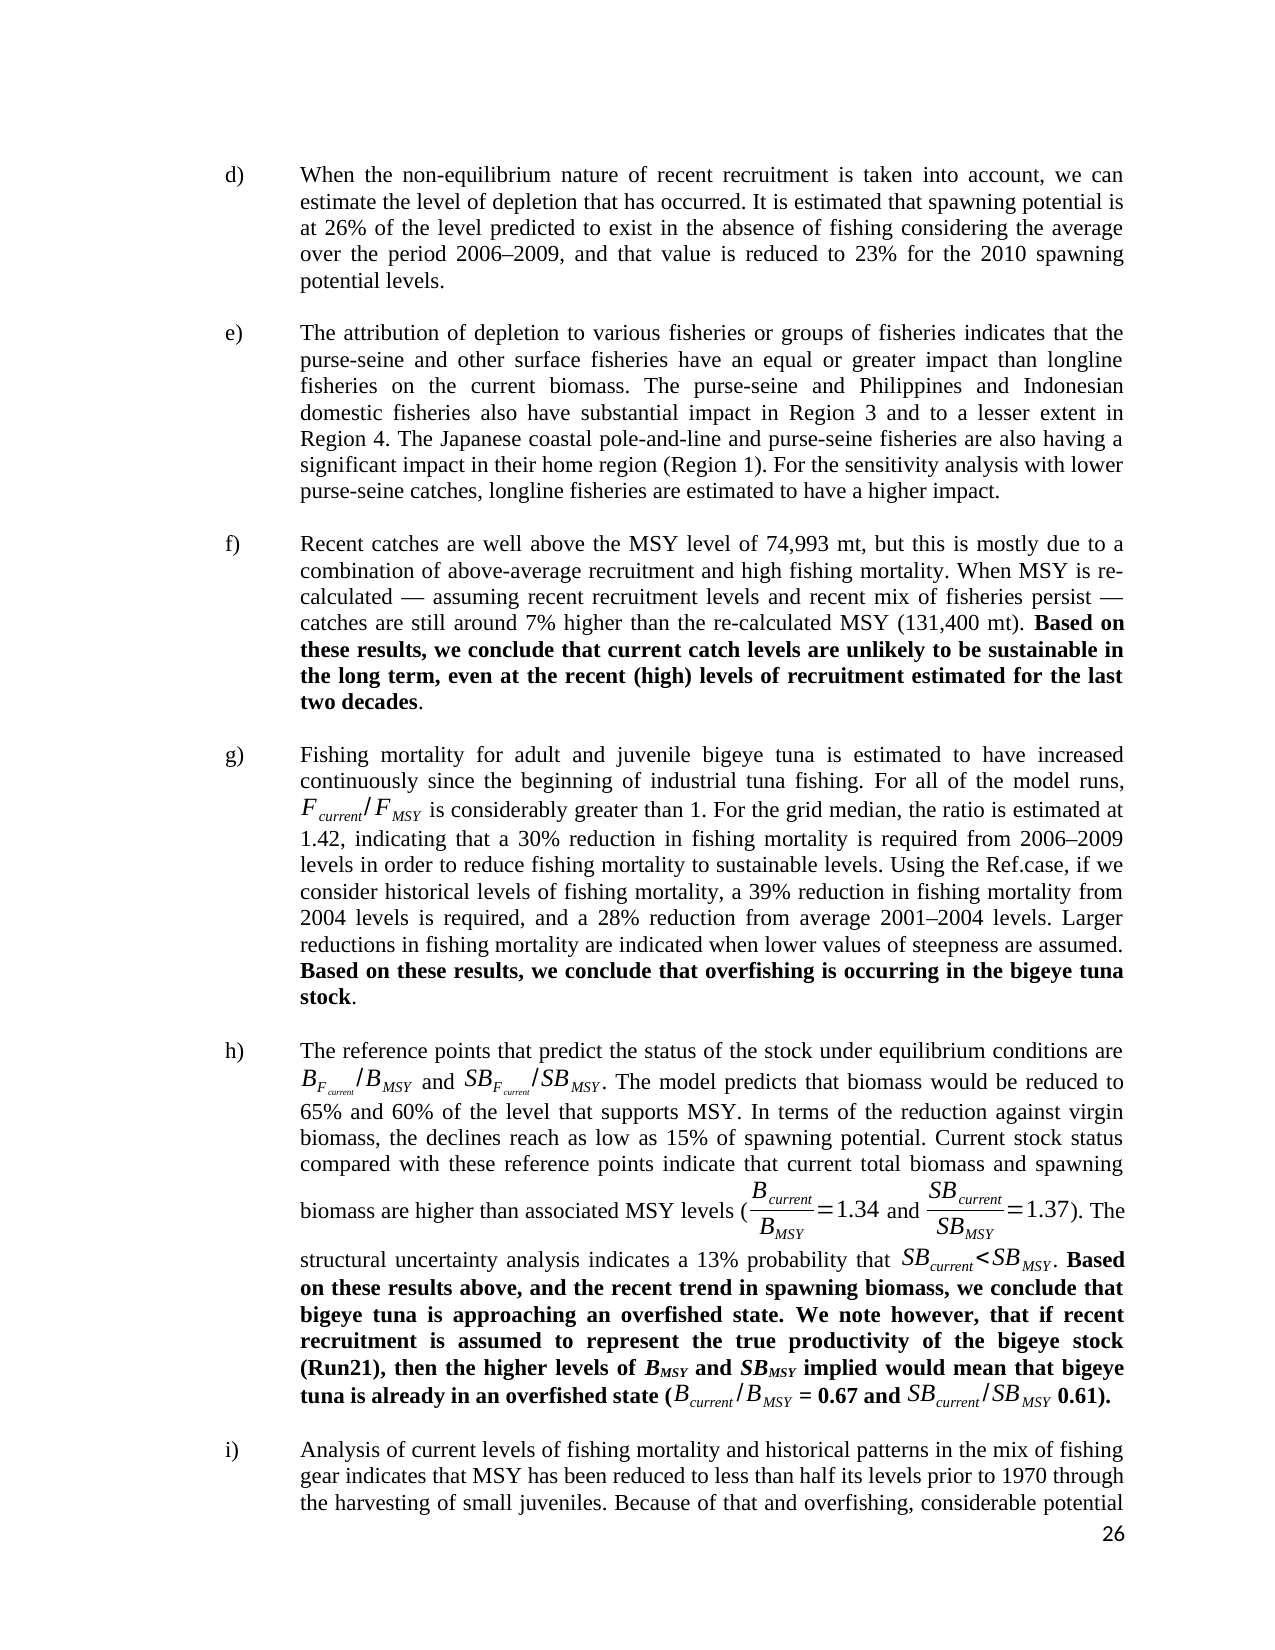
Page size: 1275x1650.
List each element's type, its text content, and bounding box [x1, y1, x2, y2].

list Fishing mortality for adult and juvenile bigeye tuna is estimated to have increased continuously since the beginning of industrial tuna fishing. For all of the model runs, is considerably greater than 1. For the grid median, the ratio is estimated at 1.42, indicating that a 30% reduction in fishing mortality is required from 2006–2009 levels in order to reduce fishing mortality to sustainable levels. Using the Ref.case, if we consider historical levels of fishing mortality, a 39% reduction in fishing mortality from 2004 levels is required, and a 28% reduction from average 2001–2004 levels. Larger reductions in fishing mortality are indicated when lower values of steepness are assumed. Based on these results, we conclude that overfishing is occurring in the bigeye tuna stock. [225, 741, 1125, 1010]
list When the non-equilibrium nature of recent recruitment is taken into account, we can estimate the level of depletion that has occurred. It is estimated that spawning potential is at 26% of the level predicted to exist in the absence of fishing considering the average over the period 2006–2009, and that value is reduced to 23% for the 2010 spawning potential levels. [225, 161, 1125, 293]
list Recent catches are well above the MSY level of 74,993 mt, but this is mostly due to a combination of above-average recruitment and high fishing mortality. When MSY is re-calculated — assuming recent recruitment levels and recent mix of fisheries persist — catches are still around 7% higher than the re-calculated MSY (131,400 mt). Based on these results, we conclude that current catch levels are unlikely to be sustainable in the long term, even at the recent (high) levels of recruitment estimated for the last two decades. [225, 530, 1125, 715]
list The reference points that predict the status of the stock under equilibrium conditions are and . The model predicts that biomass would be reduced to 65% and 60% of the level that supports MSY. In terms of the reduction against virgin biomass, the declines reach as low as 15% of spawning potential. Current stock status compared with these reference points indicate that current total biomass and spawning biomass are higher than associated MSY levels ( and ). The structural uncertainty analysis indicates a 13% probability that . Based on these results above, and the recent trend in spawning biomass, we conclude that bigeye tuna is approaching an overfished state. We note however, that if recent recruitment is assumed to represent the true productivity of the bigeye stock (Run21), then the higher levels of BMSY and SBMSY implied would mean that bigeye tuna is already in an overfished state ( = 0.67 and 0.61). [225, 1036, 1125, 1409]
list The attribution of depletion to various fisheries or groups of fisheries indicates that the purse-seine and other surface fisheries have an equal or greater impact than longline fisheries on the current biomass. The purse-seine and Philippines and Indonesian domestic fisheries also have substantial impact in Region 3 and to a lesser extent in Region 4. The Japanese coastal pole-and-line and purse-seine fisheries are also having a significant impact in their home region (Region 1). For the sensitivity analysis with lower purse-seine catches, longline fisheries are estimated to have a higher impact. [225, 319, 1125, 504]
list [225, 1436, 1125, 1515]
